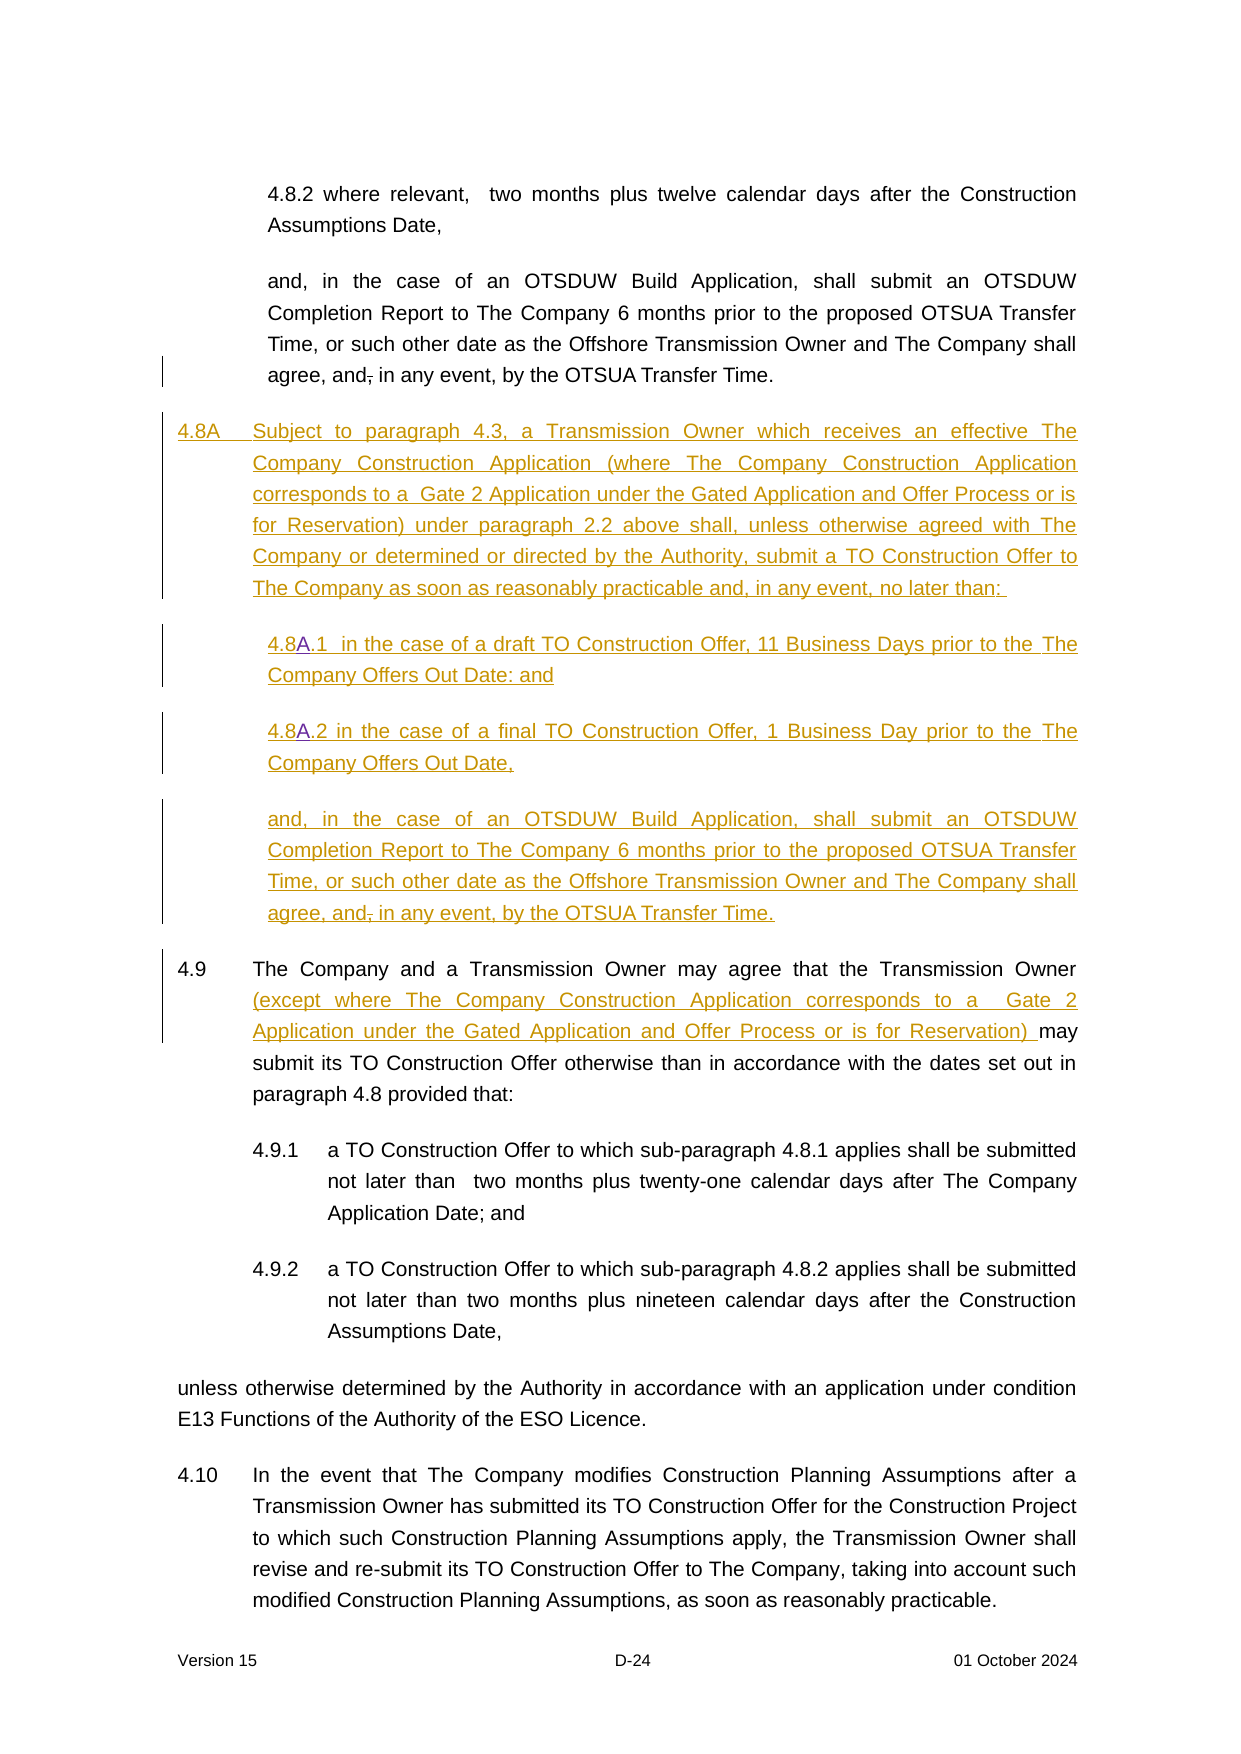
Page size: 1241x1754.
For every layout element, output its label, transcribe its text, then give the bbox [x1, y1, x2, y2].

text unless otherwise determined by the Authority in accordance with an application under condition E13 Functions of the Authority of the ESO Licence. [177, 1368, 1078, 1431]
text 4.10 In the event that The Company modifies Construction Planning Assumptions after a Transmission Owner has submitted its TO Construction Offer for the Construction Project to which such Construction Planning Assumptions apply, the Transmission Owner shall revise and re-submit its TO Construction Offer to The Company, taking into account such modified Construction Planning Assumptions, as soon as reasonably practicable. [177, 1456, 1078, 1612]
subtitle and, in the case of an OTSDUW Build Application, shall submit an OTSDUW Completion Report to The Company 6 months prior to the proposed OTSUA Transfer Time, or such other date as the Offshore Transmission Owner and The Company shall agree, and, in any event, by the OTSUA Transfer Time. [267, 262, 1078, 387]
text 4.9 The Company and a Transmission Owner may agree that the Transmission Owner may submit its TO Construction Offer otherwise than in accordance with the dates set out in paragraph 4.8 provided that: [177, 949, 1078, 1106]
text 4.9.2 a TO Construction Offer to which sub-paragraph 4.8.2 applies shall be submitted not later than two months plus nineteen calendar days after the Construction Assumptions Date, [252, 1249, 1078, 1343]
text 4.9.1 a TO Construction Offer to which sub-paragraph 4.8.1 applies shall be submitted not later than two months plus twenty-one calendar days after The Company Application Date; and [252, 1131, 1078, 1224]
subtitle 4.8.2 where relevant, two months plus twelve calendar days after the Construction Assumptions Date, [267, 174, 1078, 237]
